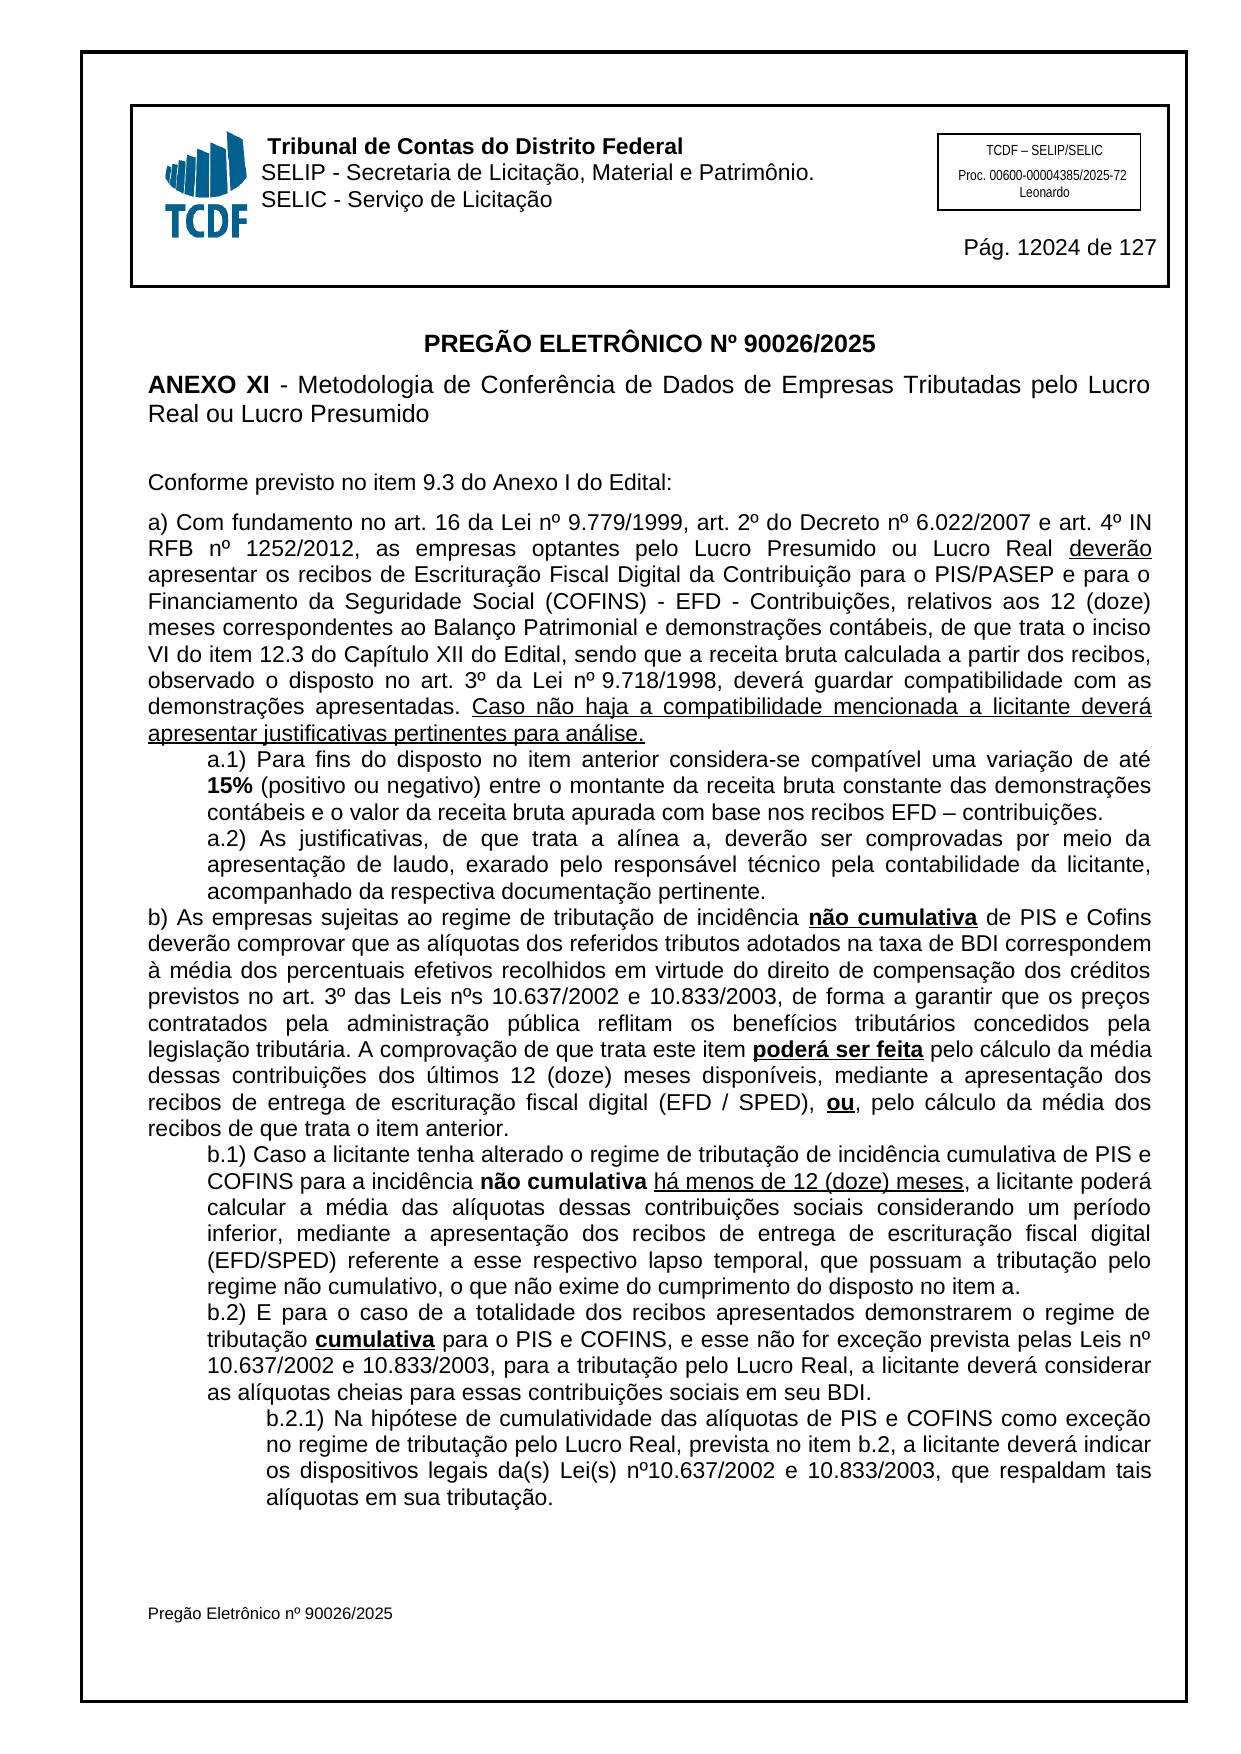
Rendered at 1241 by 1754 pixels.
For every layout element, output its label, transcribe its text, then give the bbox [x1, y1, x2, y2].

text b.2.1) Na hipótese de cumulatividade das alíquotas de PIS e COFINS como exceção no regime de tributação pelo Lucro Real, prevista no item b.2, a licitante deverá indicar os dispositivos legais da(s) Lei(s) nº10.637/2002 e 10.833/2003, que respaldam tais alíquotas em sua tributação. [266, 1405, 1152, 1510]
text PREGÃO ELETRÔNICO Nº 90026/2025 [148, 329, 1152, 358]
text b.1) Caso a licitante tenha alterado o regime de tributação de incidência cumulativa de PIS e COFINS para a incidência não cumulativa há menos de 12 (doze) meses, a licitante poderá calcular a média das alíquotas dessas contribuições sociais considerando um período inferior, mediante a apresentação dos recibos de entrega de escrituração fiscal digital (EFD/SPED) referente a esse respectivo lapso temporal, que possuam a tributação pelo regime não cumulativo, o que não exime do cumprimento do disposto no item a. [207, 1141, 1152, 1299]
text a.1) Para fins do disposto no item anterior considera-se compatível uma variação de até 15% (positivo ou negativo) entre o montante da receita bruta constante das demonstrações contábeis e o valor da receita bruta apurada com base nos recibos EFD – contribuições. [207, 746, 1152, 825]
text ANEXO XI - Metodologia de Conferência de Dados de Empresas Tributadas pelo Lucro Real ou Lucro Presumido [148, 371, 1152, 428]
picture [150, 128, 262, 240]
text b) As empresas sujeitas ao regime de tributação de incidência não cumulativa de PIS e Cofins deverão comprovar que as alíquotas dos referidos tributos adotados na taxa de BDI correspondem à média dos percentuais efetivos recolhidos em virtude do direito de compensação dos créditos previstos no art. 3º das Leis nºs 10.637/2002 e 10.833/2003, de forma a garantir que os preços contratados pela administração pública reflitam os benefícios tributários concedidos pela legislação tributária. A comprovação de que trata este item poderá ser feita pelo cálculo da média dessas contribuições dos últimos 12 (doze) meses disponíveis, mediante a apresentação dos recibos de entrega de escrituração fiscal digital (EFD / SPED), ou, pelo cálculo da média dos recibos de que trata o item anterior. [148, 904, 1152, 1141]
text a) Com fundamento no art. 16 da Lei nº 9.779/1999, art. 2º do Decreto nº 6.022/2007 e art. 4º IN RFB nº 1252/2012, as empresas optantes pelo Lucro Presumido ou Lucro Real deverão apresentar os recibos de Escrituração Fiscal Digital da Contribuição para o PIS/PASEP e para o Financiamento da Seguridade Social (COFINS) - EFD - Contribuições, relativos aos 12 (doze) meses correspondentes ao Balanço Patrimonial e demonstrações contábeis, de que trata o inciso VI do item 12.3 do Capítulo XII do Edital, sendo que a receita bruta calculada a partir dos recibos, observado o disposto no art. 3º da Lei nº 9.718/1998, deverá guardar compatibilidade com as demonstrações apresentadas. Caso não haja a compatibilidade mencionada a licitante deverá apresentar justificativas pertinentes para análise. [148, 509, 1152, 746]
text a.2) As justificativas, de que trata a alínea a, deverão ser comprovadas por meio da apresentação de laudo, exarado pelo responsável técnico pela contabilidade da licitante, acompanhado da respectiva documentação pertinente. [207, 825, 1152, 904]
text b.2) E para o caso de a totalidade dos recibos apresentados demonstrarem o regime de tributação cumulativa para o PIS e COFINS, e esse não for exceção prevista pelas Leis nº 10.637/2002 e 10.833/2003, para a tributação pelo Lucro Real, a licitante deverá considerar as alíquotas cheias para essas contribuições sociais em seu BDI. [207, 1299, 1152, 1405]
text Conforme previsto no item 9.3 do Anexo I do Edital: [148, 469, 1152, 496]
